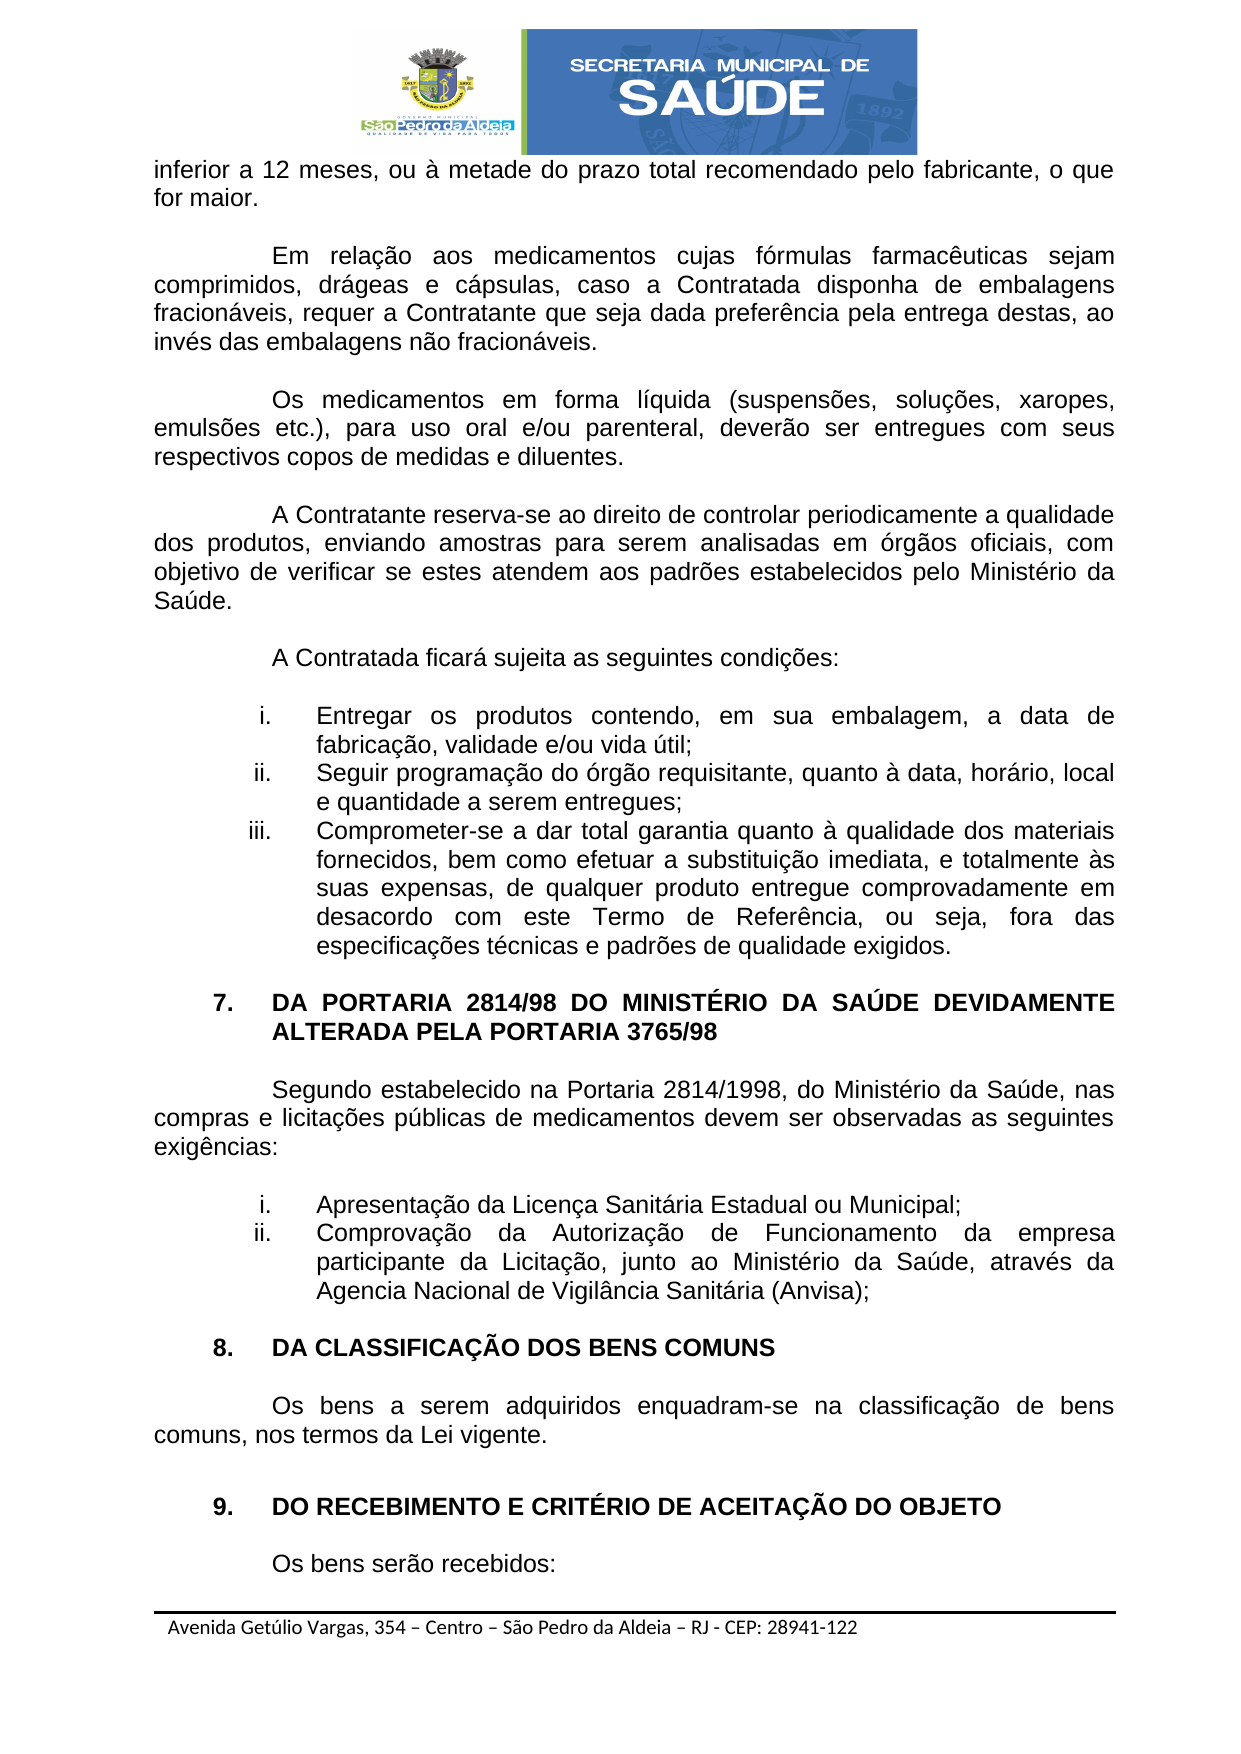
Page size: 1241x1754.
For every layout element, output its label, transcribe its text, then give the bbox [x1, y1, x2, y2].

list Comprovação da Autorização de Funcionamento da empresa participante da Licitação, junto ao Ministério da Saúde, através da Agencia Nacional de Vigilância Sanitária (Anvisa); [272, 1218, 1116, 1305]
list Entregar os produtos contendo, em sua embalagem, a data de fabricação, validade e/ou vida útil; [272, 701, 1116, 758]
text Segundo estabelecido na Portaria 2814/1998, do Ministério da Saúde, nas compras e licitações públicas de medicamentos devem ser observadas as seguintes exigências: [153, 1075, 1116, 1161]
text A Contratante reserva-se ao direito de controlar periodicamente a qualidade dos produtos, enviando amostras para serem analisadas em órgãos oficiais, com objetivo de verificar se estes atendem aos padrões estabelecidos pelo Ministério da Saúde. [153, 500, 1116, 615]
text A Contratada ficará sujeita as seguintes condições: [153, 643, 1116, 672]
picture [352, 29, 918, 155]
list DO RECEBIMENTO E CRITÉRIO DE ACEITAÇÃO DO OBJETO [213, 1492, 1116, 1520]
list DA CLASSIFICAÇÃO DOS BENS COMUNS [213, 1333, 1116, 1362]
text Em relação aos medicamentos cujas fórmulas farmacêuticas sejam comprimidos, drágeas e cápsulas, caso a Contratada disponha de embalagens fracionáveis, requer a Contratante que seja dada preferência pela entrega destas, ao invés das embalagens não fracionáveis. [153, 241, 1116, 356]
list Apresentação da Licença Sanitária Estadual ou Municipal; [272, 1190, 1116, 1218]
list DA PORTARIA 2814/98 DO MINISTÉRIO DA SAÚDE DEVIDAMENTE ALTERADA PELA PORTARIA 3765/98 [213, 988, 1116, 1046]
text Os medicamentos em forma líquida (suspensões, soluções, xaropes, emulsões etc.), para uso oral e/ou parenteral, deverão ser entregues com seus respectivos copos de medidas e diluentes. [153, 385, 1116, 471]
list Comprometer-se a dar total garantia quanto à qualidade dos materiais fornecidos, bem como efetuar a substituição imediata, e totalmente às suas expensas, de qualquer produto entregue comprovadamente em desacordo com este Termo de Referência, ou seja, fora das especificações técnicas e padrões de qualidade exigidos. [272, 816, 1116, 960]
text Os bens serão recebidos: [153, 1549, 1116, 1578]
text Os bens a serem adquiridos enquadram-se na classificação de bens comuns, nos termos da Lei vigente. [153, 1391, 1116, 1448]
list Seguir programação do órgão requisitante, quanto à data, horário, local e quantidade a serem entregues; [272, 758, 1116, 816]
